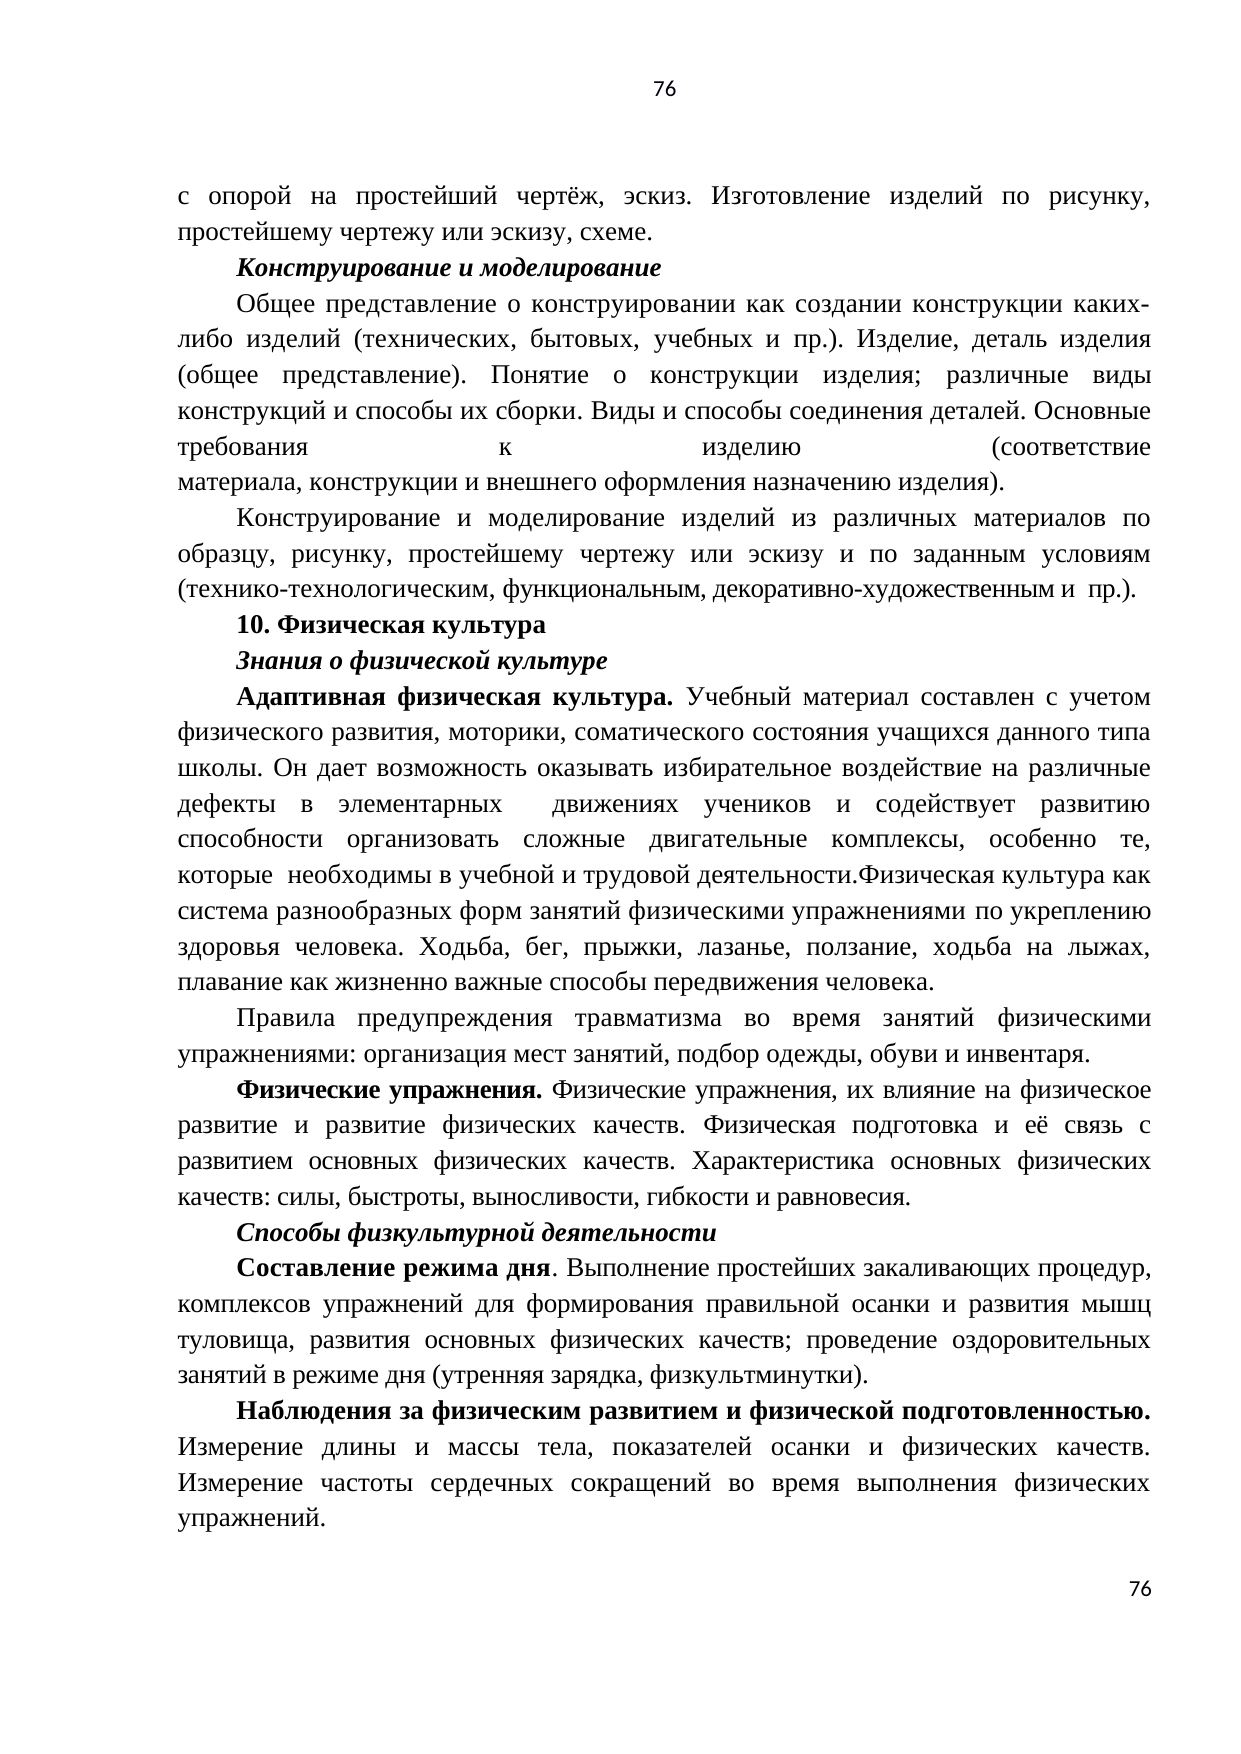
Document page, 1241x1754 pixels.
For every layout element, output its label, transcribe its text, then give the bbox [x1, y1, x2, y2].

text 10. Физическая культура [177, 608, 1152, 639]
text Составление режима дня. Выполнение простейших закаливающих процедур, комплексов упражнений для формирования правильной осанки и развития мышц туловища, развития основных физических качеств; проведение оздоровительных занятий в режиме дня (утренняя зарядка, физкультминутки). [177, 1251, 1152, 1390]
text Знания о физической культуре [177, 644, 1152, 675]
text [177, 179, 1152, 246]
text Адаптивная физическая культура. Учебный материал составлен с учетом физического развития, моторики, соматического состояния учащихся данного типа школы. Он дает возможность оказывать избирательное воздействие на различные дефекты в элементарных движениях учеников и содействует развитию способности организовать сложные двигательные комплексы, особенно те, которые необходимы в учебной и трудовой деятельности.Физическая культура как система разнообразных форм занятий физическими упражнениями по укреплению здоровья человека. Ходьба, бег, прыжки, лазанье, ползание, ходьба на лыжах, плавание как жизненно важные способы передвижения человека. [177, 680, 1152, 997]
text Правила предупреждения травматизма во время занятий физическими упражнениями: организация мест занятий, подбор одежды, обуви и инвентаря. [177, 1001, 1152, 1068]
text Общее представление о конструировании как создании конструкции каких-либо изделий (технических, бытовых, учебных и пр.). Изделие, деталь изделия (общее представление). Понятие о конструкции изделия; различные виды конструкций и способы их сборки. Виды и способы соединения деталей. Основные требования к изделию (соответствие материала, конструкции и внешнего оформления назначению изделия). [177, 287, 1152, 496]
text Конструирование и моделирование [177, 251, 1152, 282]
text Наблюдения за физическим развитием и физической подготовленностью. Измерение длины и массы тела, показателей осанки и физических качеств. Измерение частоты сердечных сокращений во время выполнения физических упражнений. [177, 1394, 1152, 1533]
text Конструирование и моделирование изделий из различных материалов по образцу, рисунку, простейшему чертежу или эскизу и по заданным условиям (технико-технологическим, функциональным, декоративно-художественным и пр.). [177, 501, 1152, 604]
text Физические упражнения. Физические упражнения, их влияние на физическое развитие и развитие физических качеств. Физическая подготовка и её связь с развитием основных физических качеств. Характеристика основных физических качеств: силы, быстроты, выносливости, гибкости и равновесия. [177, 1073, 1152, 1211]
text Способы физкультурной деятельности [177, 1216, 1152, 1247]
